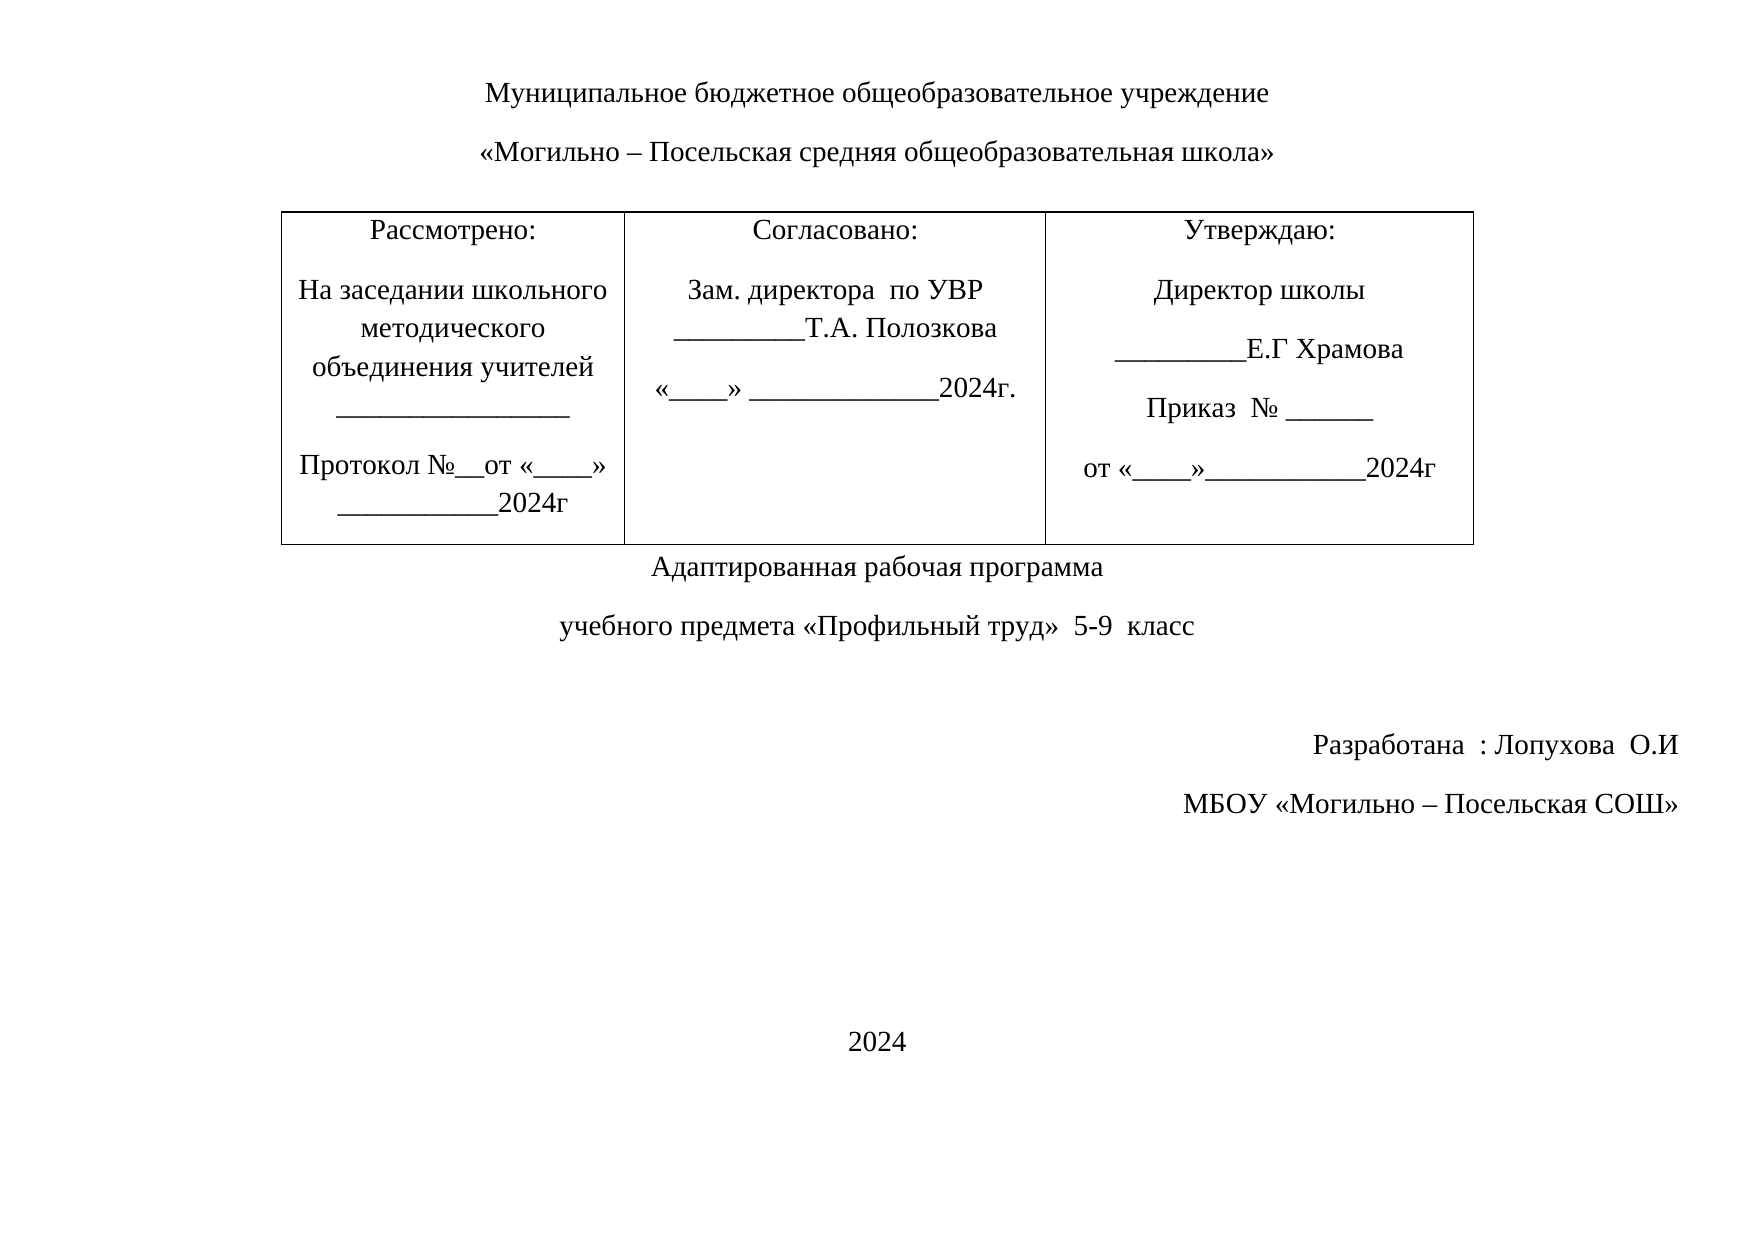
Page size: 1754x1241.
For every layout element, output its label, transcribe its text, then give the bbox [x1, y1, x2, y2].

table_header Согласовано: Зам. директора по УВР _________Т.А. Полозкова «____» _____________2024г. [625, 213, 1045, 544]
text 2024 [75, 1024, 1679, 1057]
text Разработана : Лопухова О.И [75, 727, 1679, 760]
text Адаптированная рабочая программа [75, 484, 1679, 582]
text учебного предмета «Профильный труд» 5-9 класс [75, 608, 1679, 642]
text «Могильно – Посельская средняя общеобразовательная школа» [75, 134, 1679, 168]
text Муниципальное бюджетное общеобразовательное учреждение [75, 75, 1679, 108]
table_header Рассмотрено: На заседании школьного методического объединения учителей ________________ Протокол №__от «____» ___________2024г [282, 213, 624, 544]
text МБОУ «Могильно – Посельская СОШ» [75, 786, 1679, 820]
table_header Утверждаю: Директор школы _________Е.Г Храмова Приказ № ______ от «____»___________2024г [1046, 213, 1473, 544]
